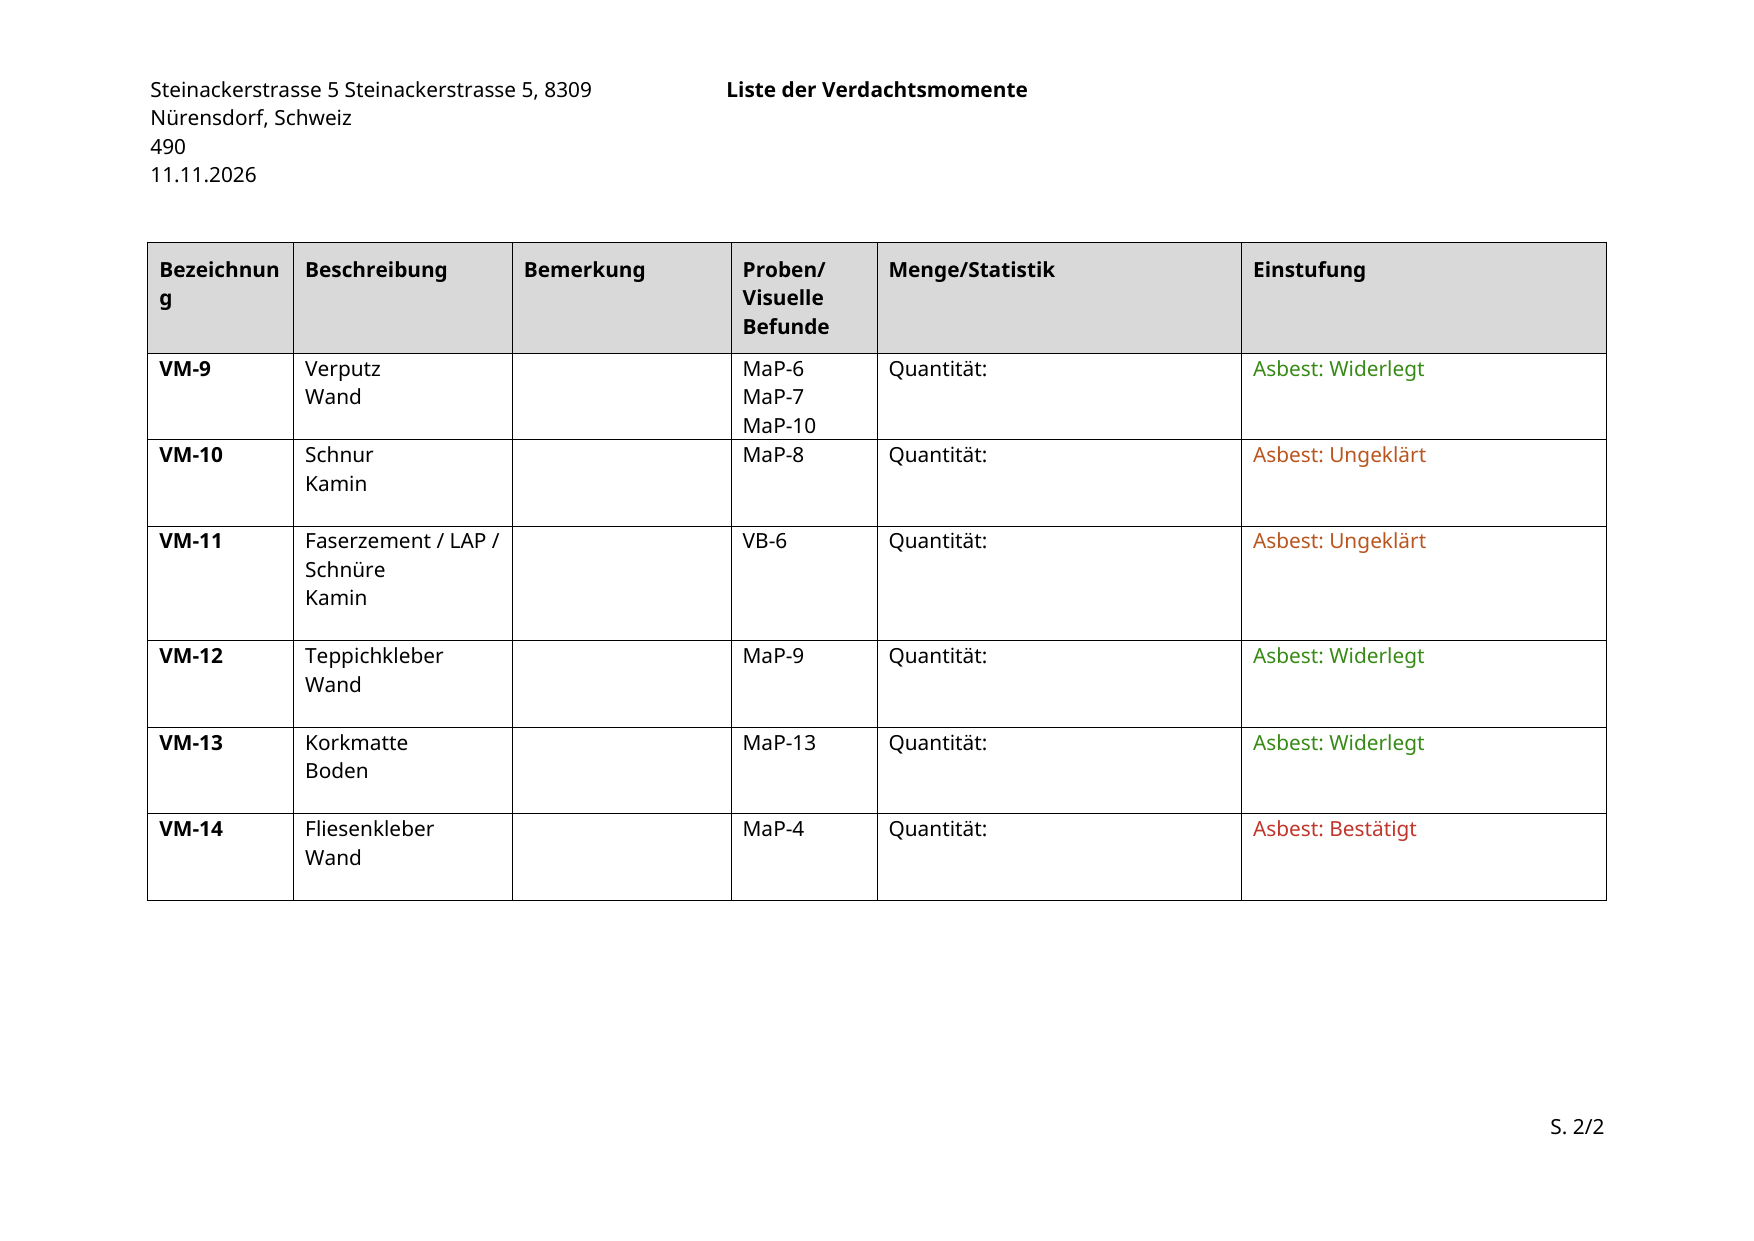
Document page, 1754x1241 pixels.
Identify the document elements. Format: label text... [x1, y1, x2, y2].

table_cell Quantität: [878, 814, 1241, 899]
table_cell VM-12 [148, 641, 293, 727]
table_cell VM-11 [148, 527, 293, 640]
table_cell Quantität: [878, 527, 1241, 640]
table_cell Asbest: Widerlegt [1242, 641, 1606, 727]
table_cell MaP-9 [732, 641, 877, 727]
table_cell [513, 728, 731, 813]
table_cell Asbest: Bestätigt [1242, 814, 1606, 899]
table_cell Asbest: Widerlegt [1242, 354, 1606, 439]
table_header Beschreibung [294, 243, 512, 353]
table_cell VB-6 [732, 527, 877, 640]
table_cell Asbest: Widerlegt [1242, 728, 1606, 813]
table_cell Teppichkleber Wand [294, 641, 512, 727]
table_cell [513, 641, 731, 727]
table_cell Quantität: [878, 728, 1241, 813]
table_cell VM-10 [148, 440, 293, 526]
table_header Proben/Visuelle Befunde [732, 243, 877, 353]
table_cell Faserzement / LAP / Schnüre Kamin [294, 527, 512, 640]
table_cell MaP-8 [732, 440, 877, 526]
table_header Bemerkung [513, 243, 731, 353]
table_cell Quantität: [878, 440, 1241, 526]
table_cell VM-14 [148, 814, 293, 899]
table_cell [513, 527, 731, 640]
table_cell MaP-13 [732, 728, 877, 813]
table_cell VM-9 [148, 354, 293, 439]
table_cell Verputz Wand [294, 354, 512, 439]
table_cell Korkmatte Boden [294, 728, 512, 813]
table_cell Asbest: Ungeklärt [1242, 527, 1606, 640]
table_cell Quantität: [878, 641, 1241, 727]
table_header Einstufung [1242, 243, 1606, 353]
table_cell Fliesenkleber Wand [294, 814, 512, 899]
table_cell VM-13 [148, 728, 293, 813]
table_cell [513, 354, 731, 439]
table_cell [513, 440, 731, 526]
table_cell MaP-4 [732, 814, 877, 899]
table_header Bezeichnung [148, 243, 293, 353]
table_cell MaP-6 MaP-7 MaP-10 [732, 354, 877, 439]
table_cell Schnur Kamin [294, 440, 512, 526]
table_cell [513, 814, 731, 899]
table_cell Quantität: [878, 354, 1241, 439]
table_header Menge/Statistik [878, 243, 1241, 353]
table_cell Asbest: Ungeklärt [1242, 440, 1606, 526]
